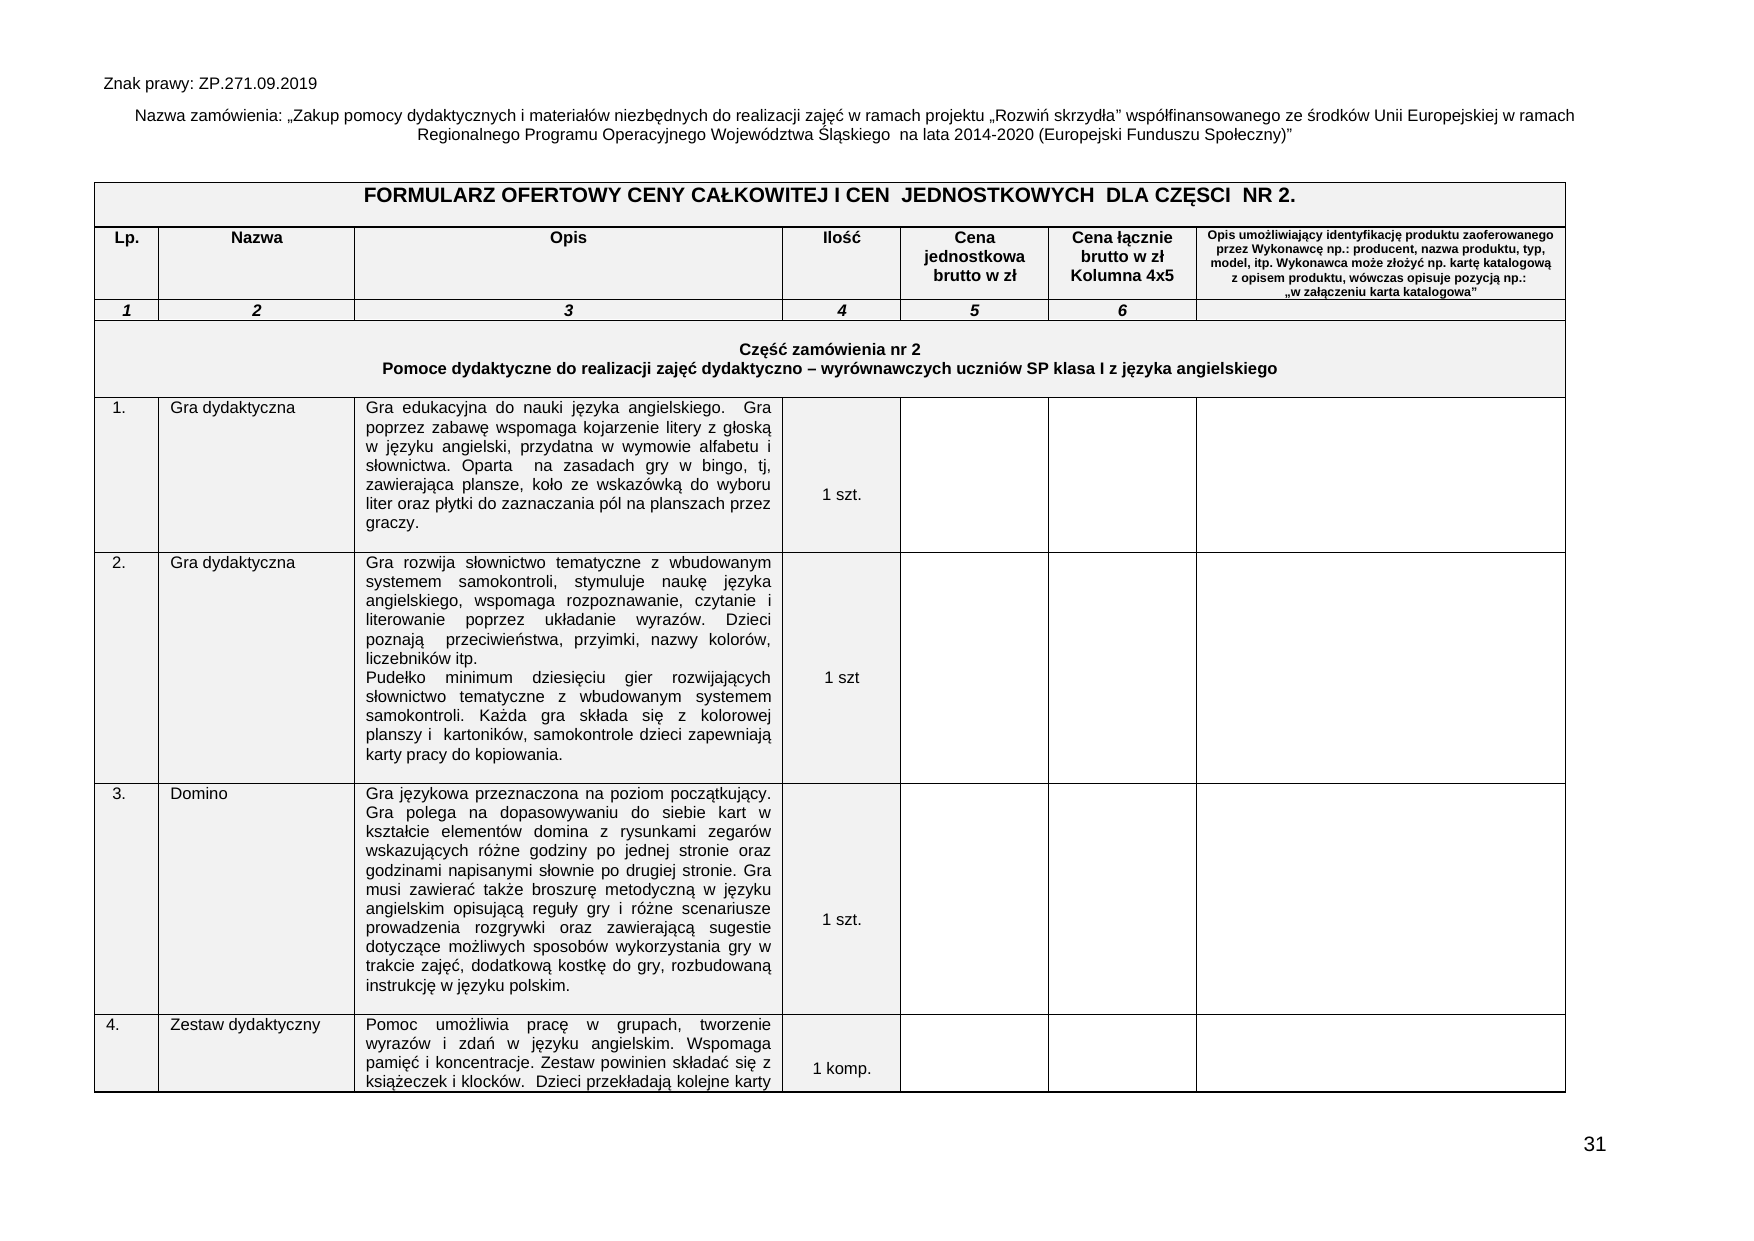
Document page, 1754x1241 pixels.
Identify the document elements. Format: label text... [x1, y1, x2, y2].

table_cell 3 [355, 300, 782, 319]
table_cell [1049, 784, 1196, 1014]
table_cell [901, 553, 1048, 783]
table_cell 5 [901, 300, 1048, 319]
table_cell [1197, 300, 1565, 319]
table_cell Gra dydaktyczna [159, 553, 354, 783]
table_cell Ilość [783, 228, 900, 299]
table_cell [901, 398, 1048, 552]
table_cell 2 [159, 300, 354, 319]
table_cell Opis umożliwiający identyfikację produktu zaoferowanego przez Wykonawcę np.: producent, nazwa produktu, typ, model, itp. Wykonawca może złożyć np. kartę katalogową z opisem produktu, wówczas opisuje pozycją np.: „w załączeniu karta katalogowa” [1197, 228, 1565, 299]
table_cell [1049, 553, 1196, 783]
table_cell Opis [355, 228, 782, 299]
table_cell [1197, 553, 1565, 783]
table_cell [901, 784, 1048, 1014]
table_cell [1197, 1015, 1565, 1091]
table_cell Część zamówienia nr 2 Pomoce dydaktyczne do realizacji zajęć dydaktyczno – wyrównawczych uczniów SP klasa I z języka angielskiego [95, 321, 1565, 397]
table_cell Gra językowa przeznaczona na poziom początkujący. Gra polega na dopasowywaniu do siebie kart w kształcie elementów domina z rysunkami zegarów wskazujących różne godziny po jednej stronie oraz godzinami napisanymi słownie po drugiej stronie. Gra musi zawierać także broszurę metodyczną w języku angielskim opisującą reguły gry i różne scenariusze prowadzenia rozgrywki oraz zawierającą sugestie dotyczące możliwych sposobów wykorzystania gry w trakcie zajęć, dodatkową kostkę do gry, rozbudowaną instrukcję w języku polskim. [355, 784, 782, 1014]
table_cell 1 komp. [783, 1015, 900, 1091]
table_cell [355, 1015, 782, 1091]
table_cell 1 [95, 300, 158, 319]
table_cell Zestaw dydaktyczny [159, 1015, 354, 1091]
table_cell [95, 553, 158, 783]
table_cell 1 szt. [783, 784, 900, 1014]
table_cell 6 [1049, 300, 1196, 319]
table_cell 1 szt. [783, 398, 900, 552]
table_cell Nazwa [159, 228, 354, 299]
table_cell Cena łącznie brutto w zł Kolumna 4x5 [1049, 228, 1196, 299]
table_cell [901, 1015, 1048, 1091]
table_cell [1049, 1015, 1196, 1091]
table_cell [1197, 398, 1565, 552]
table_header FORMULARZ OFERTOWY CENY CAŁKOWITEJ I CEN JEDNOSTKOWYCH DLA CZĘSCI NR 2. [95, 183, 1565, 226]
table_cell 4. [95, 1015, 158, 1091]
table_cell Gra edukacyjna do nauki języka angielskiego. Gra poprzez zabawę wspomaga kojarzenie litery z głoską w języku angielski, przydatna w wymowie alfabetu i słownictwa. Oparta na zasadach gry w bingo, tj, zawierająca plansze, koło ze wskazówką do wyboru liter oraz płytki do zaznaczania pól na planszach przez graczy. [355, 398, 782, 552]
table_cell Cena jednostkowa brutto w zł [901, 228, 1048, 299]
table_cell [95, 398, 158, 552]
table_cell Gra rozwija słownictwo tematyczne z wbudowanym systemem samokontroli, stymuluje naukę języka angielskiego, wspomaga rozpoznawanie, czytanie i literowanie poprzez układanie wyrazów. Dzieci poznają przeciwieństwa, przyimki, nazwy kolorów, liczebników itp. Pudełko minimum dziesięciu gier rozwijających słownictwo tematyczne z wbudowanym systemem samokontroli. Każda gra składa się z kolorowej planszy i kartoników, samokontrole dzieci zapewniają karty pracy do kopiowania. [355, 553, 782, 783]
table_cell [1049, 398, 1196, 552]
table_cell Lp. [95, 228, 158, 299]
table_cell [1197, 784, 1565, 1014]
table_cell 4 [783, 300, 900, 319]
table_cell [95, 784, 158, 1014]
table_cell Domino [159, 784, 354, 1014]
table_cell 1 szt [783, 553, 900, 783]
table_cell Gra dydaktyczna [159, 398, 354, 552]
